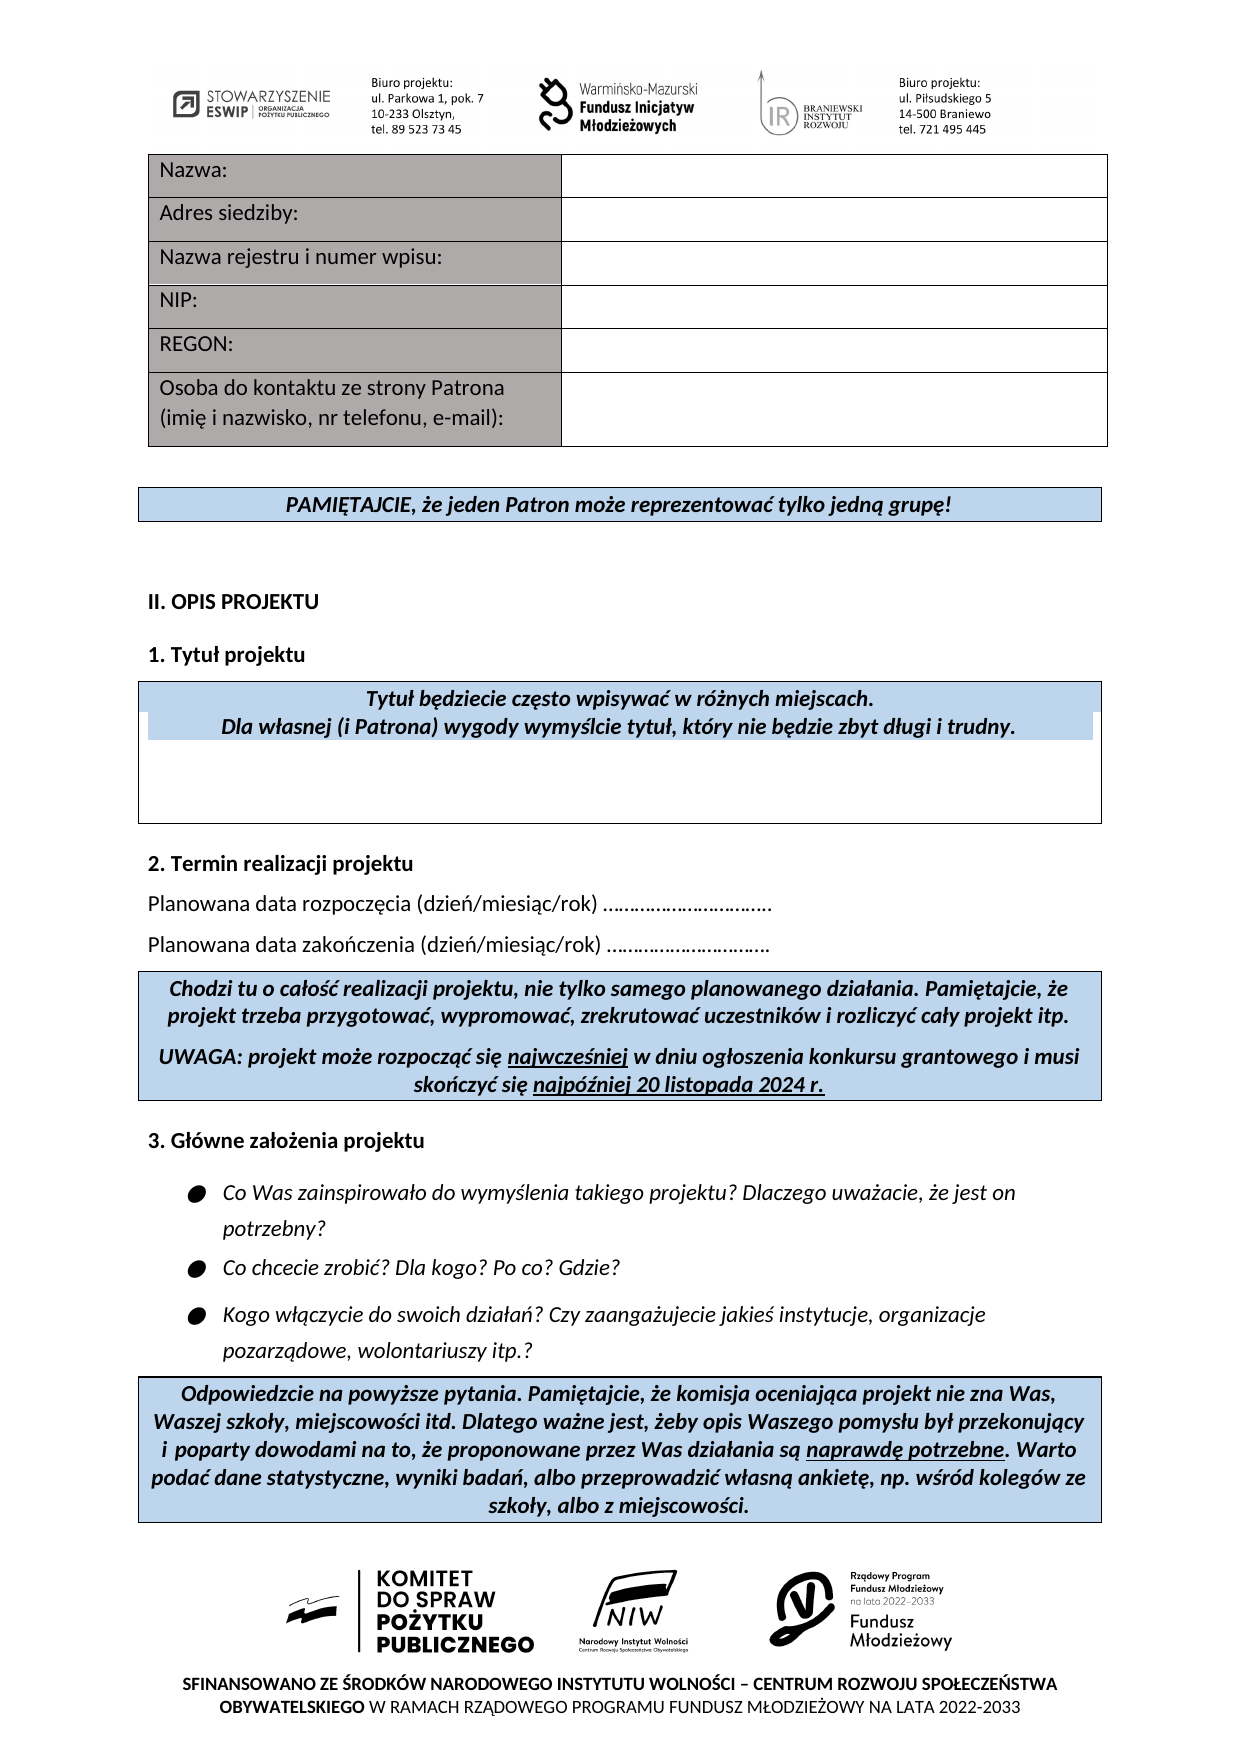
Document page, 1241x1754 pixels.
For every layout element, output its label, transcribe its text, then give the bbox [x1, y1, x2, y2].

text 2. Termin realizacji projektu [148, 849, 1093, 877]
list Co chcecie zrobić? Dla kogo? Po co? Gdzie? [185, 1242, 1093, 1289]
list Kogo włączycie do swoich działań? Czy zaangażujecie jakieś instytucje, organizacje pozarządowe, wolontariuszy itp.? [185, 1289, 1093, 1364]
picture [147, 59, 1093, 154]
list Co Was zainspirowało do wymyślenia takiego projektu? Dlaczego uważacie, że jest on potrzebny? [185, 1167, 1093, 1242]
text Odpowiedzcie na powyższe pytania. Pamiętajcie, że komisja oceniająca projekt nie zna Was, Waszej szkoły, miejscowości itd. Dlatego ważne jest, żeby opis Waszego pomysłu był przekonujący i poparty dowodami na to, że proponowane przez Was działania są naprawdę potrzebne. Warto podać dane statystyczne, wyniki badań, albo przeprowadzić własną ankietę, np. wśród kolegów ze szkoły, albo z miejscowości. [139, 1378, 1101, 1522]
text 3. Główne założenia projektu [148, 1126, 1093, 1154]
table_header Nazwa: [149, 155, 561, 197]
text 1. Tytuł projektu [148, 640, 1093, 668]
picture [270, 1554, 970, 1673]
text UWAGA: projekt może rozpocząć się najwcześniej w dniu ogłoszenia konkursu grantowego i musi skończyć się najpóźniej 20 listopada 2024 r. [139, 1039, 1101, 1100]
table_cell [562, 373, 1107, 446]
text Planowana data zakończenia (dzień/miesiąc/rok) …………………………. [148, 930, 1093, 958]
table_cell NIP: [149, 286, 561, 328]
text Dla własnej (i Patrona) wygody wymyślcie tytuł, który nie będzie zbyt długi i trudny. [148, 712, 1093, 740]
table_cell Adres siedziby: [149, 198, 561, 241]
table_cell [562, 286, 1107, 328]
text Chodzi tu o całość realizacji projektu, nie tylko samego planowanego działania. Pamiętajcie, że projekt trzeba przygotować, wypromować, zrekrutować uczestników i rozliczyć cały projekt itp. [139, 972, 1101, 1030]
table_cell [562, 329, 1107, 372]
text Tytuł będziecie często wpisywać w różnych miejscach. [139, 682, 1101, 712]
text PAMIĘTAJCIE, że jeden Patron może reprezentować tylko jedną grupę! [139, 488, 1101, 521]
table_header [562, 155, 1107, 197]
table_cell [562, 242, 1107, 284]
text Planowana data rozpoczęcia (dzień/miesiąc/rok) ………………………….. [148, 889, 1093, 917]
table_cell [562, 198, 1107, 241]
text II. OPIS PROJEKTU [148, 587, 1093, 615]
table_cell REGON: [149, 329, 561, 372]
table_cell Osoba do kontaktu ze strony Patrona (imię i nazwisko, nr telefonu, e-mail): [149, 373, 561, 446]
table_cell Nazwa rejestru i numer wpisu: [149, 242, 561, 284]
